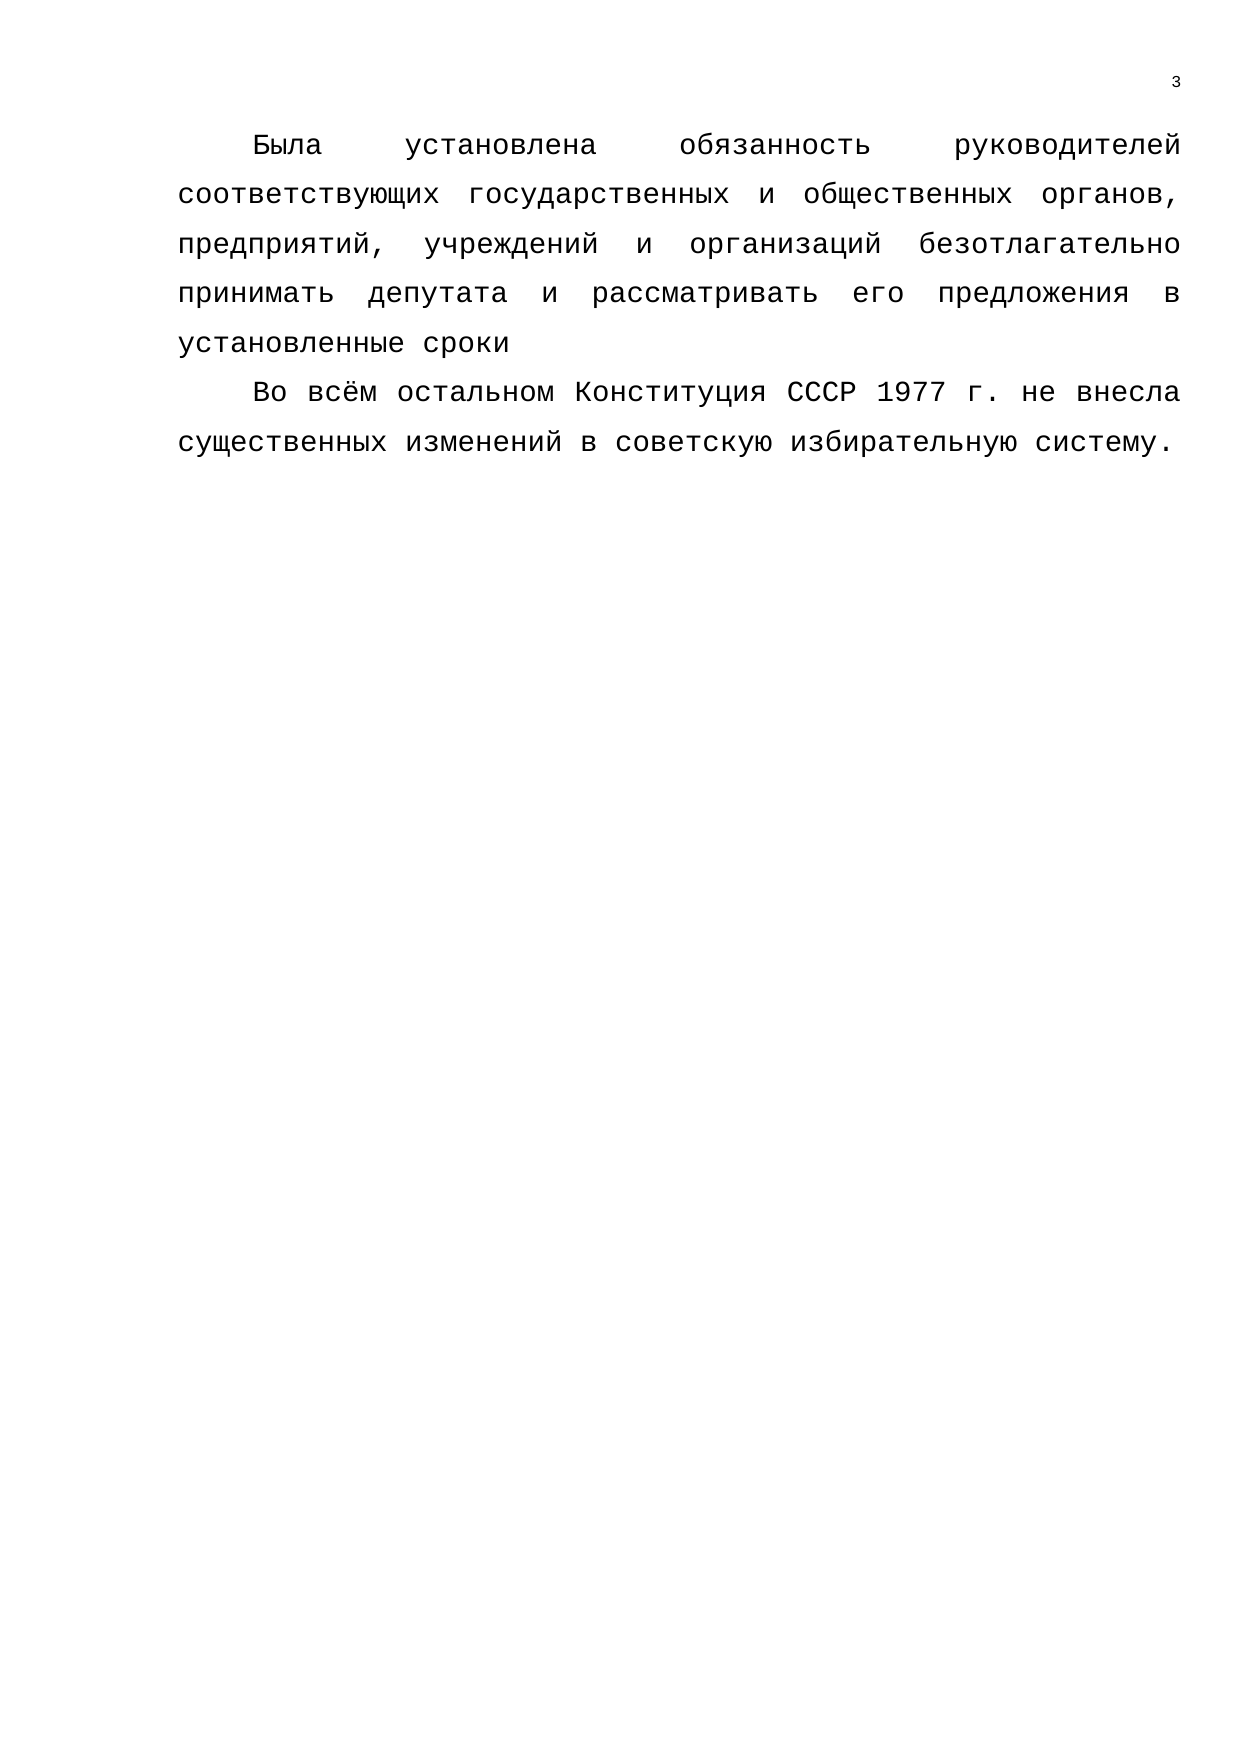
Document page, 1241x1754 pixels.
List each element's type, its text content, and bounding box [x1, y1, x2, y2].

text Во всём остальном Конституция СССР 1977 г. не внесла существенных изменений в советскую избирательную систему. [177, 377, 1181, 460]
text Была установлена обязанность руководителей соответствующих государственных и общественных органов, предприятий, учреждений и организаций безотлагательно принимать депутата и рассматривать его предложения в установленные сроки [177, 130, 1181, 361]
